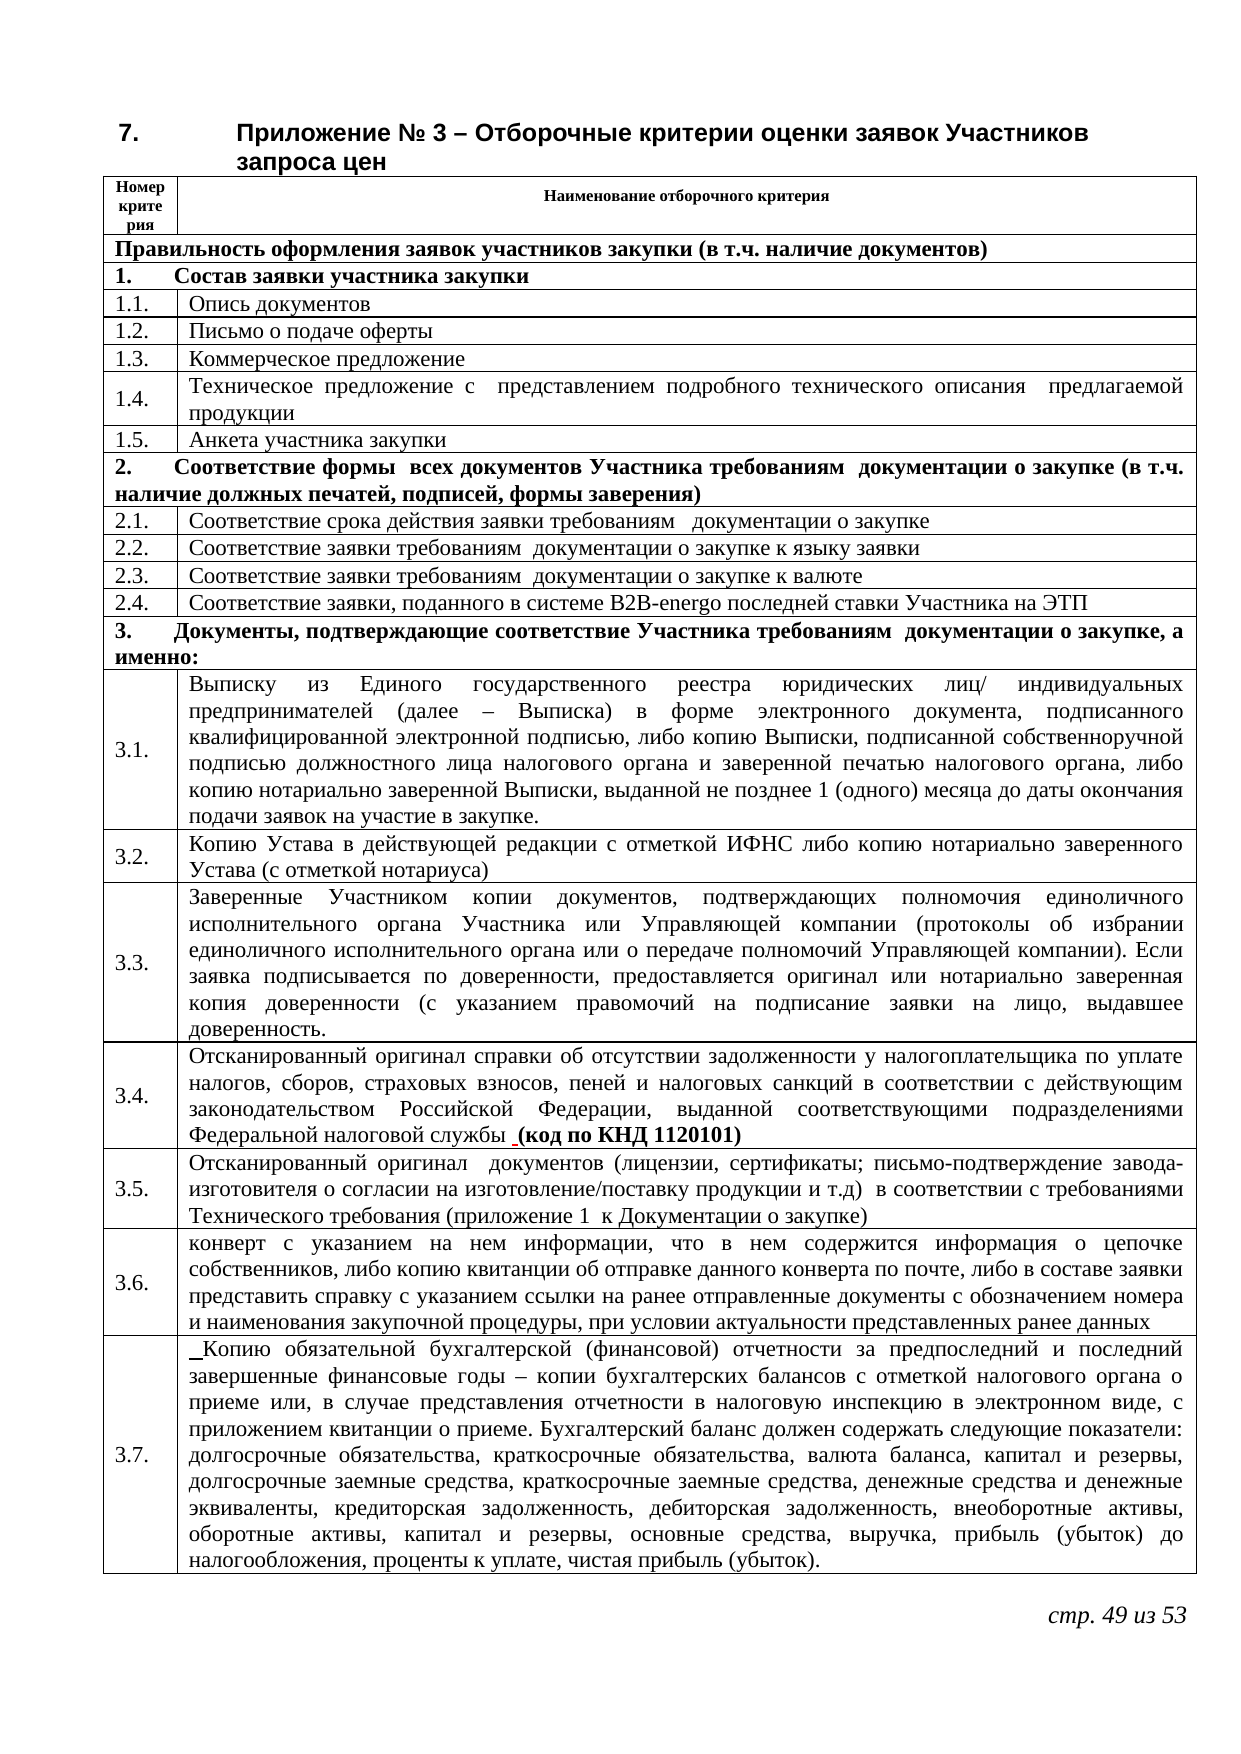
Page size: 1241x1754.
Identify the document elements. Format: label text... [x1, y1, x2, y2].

table_cell [104, 426, 177, 452]
table_cell Соответствие заявки требованиям документации о закупке к валюте [178, 562, 1196, 588]
table_cell Выписку из Единого государственного реестра юридических лиц/ индивидуальных предпринимателей (далее – Выписка) в форме электронного документа, подписанного квалифицированной электронной подписью, либо копию Выписки, подписанной собственноручной подписью должностного лица налогового органа и заверенной печатью налогового органа, либо копию нотариально заверенной Выписки, выданной не позднее 1 (одного) месяца до даты окончания подачи заявок на участие в закупке. [178, 670, 1196, 828]
table_cell Соответствие срока действия заявки требованиям документации о закупке [178, 507, 1196, 533]
table_cell Соответствие формы всех документов Участника требованиям документации о закупке (в т.ч. наличие должных печатей, подписей, формы заверения) [104, 453, 1196, 506]
table_cell Отсканированный оригинал справки об отсутствии задолженности у налогоплательщика по уплате налогов, сборов, страховых взносов, пеней и налоговых санкций в соответствии с действующим законодательством Российской Федерации, выданной соответствующими подразделениями Федеральной налоговой службы (код по КНД 1120101) [178, 1043, 1196, 1148]
table_header Номер критерия [104, 177, 177, 234]
table_cell Документы, подтверждающие соответствие Участника требованиям документации о закупке, а именно: [104, 617, 1196, 669]
table_cell Техническое предложение с представлением подробного технического описания предлагаемой продукции [178, 372, 1196, 425]
table_cell Отсканированный оригинал документов (лицензии, сертификаты; письмо-подтверждение завода-изготовителя о согласии на изготовление/поставку продукции и т.д) в соответствии с требованиями Технического требования (приложение 1 к Документации о закупке) [178, 1149, 1196, 1228]
table_cell [104, 535, 177, 561]
table_cell Состав заявки участника закупки [104, 263, 1196, 289]
table_cell [104, 562, 177, 588]
table_cell Опись документов [178, 290, 1196, 316]
table_header Наименование отборочного критерия [178, 177, 1196, 234]
table_cell [104, 1149, 177, 1228]
table_cell Копию обязательной бухгалтерской (финансовой) отчетности за предпоследний и последний завершенные финансовые годы – копии бухгалтерских балансов с отметкой налогового органа о приеме или, в случае представления отчетности в налоговую инспекцию в электронном виде, с приложением квитанции о приеме. Бухгалтерский баланс должен содержать следующие показатели: долгосрочные обязательства, краткосрочные обязательства, валюта баланса, капитал и резервы, долгосрочные заемные средства, краткосрочные заемные средства, денежные средства и денежные эквиваленты, кредиторская задолженность, дебиторская задолженность, внеоборотные активы, оборотные активы, капитал и резервы, основные средства, выручка, прибыль (убыток) до налогообложения, проценты к уплате, чистая прибыль (убыток). [178, 1336, 1196, 1573]
table_cell конверт с указанием на нем информации, что в нем содержится информация о цепочке собственников, либо копию квитанции об отправке данного конверта по почте, либо в составе заявки представить справку с указанием ссылки на ранее отправленные документы с обозначением номера и наименования закупочной процедуры, при условии актуальности представленных ранее данных [178, 1229, 1196, 1334]
table_cell Заверенные Участником копии документов, подтверждающих полномочия единоличного исполнительного органа Участника или Управляющей компании (протоколы об избрании единоличного исполнительного органа или о передаче полномочий Управляющей компании). Если заявка подписывается по доверенности, предоставляется оригинал или нотариально заверенная копия доверенности (с указанием правомочий на подписание заявки на лицо, выдавшее доверенность. [178, 883, 1196, 1041]
table_cell Копию Устава в действующей редакции с отметкой ИФНС либо копию нотариально заверенного Устава (с отметкой нотариуса) [178, 830, 1196, 882]
table_cell Анкета участника закупки [178, 426, 1196, 452]
table_cell [104, 830, 177, 882]
table_cell [104, 290, 177, 316]
table_cell Правильность оформления заявок участников закупки (в т.ч. наличие документов) [104, 235, 1196, 262]
table_cell [104, 589, 177, 616]
table_cell Коммерческое предложение [178, 345, 1196, 371]
table_cell [104, 345, 177, 371]
table_cell [104, 1336, 177, 1573]
table_cell [104, 883, 177, 1041]
table_cell Соответствие заявки, поданного в системе В2В-energo последней ставки Участника на ЭТП [178, 589, 1196, 616]
subtitle Приложение № 3 – Отборочные критерии оценки заявок Участников запроса цен [118, 118, 1181, 176]
table_cell [104, 1043, 177, 1148]
table_cell [104, 1229, 177, 1334]
table_cell Соответствие заявки требованиям документации о закупке к языку заявки [178, 535, 1196, 561]
table_cell [104, 372, 177, 425]
table_cell [104, 670, 177, 828]
table_cell [104, 318, 177, 344]
table_cell Письмо о подаче оферты [178, 318, 1196, 344]
table_cell [104, 507, 177, 533]
